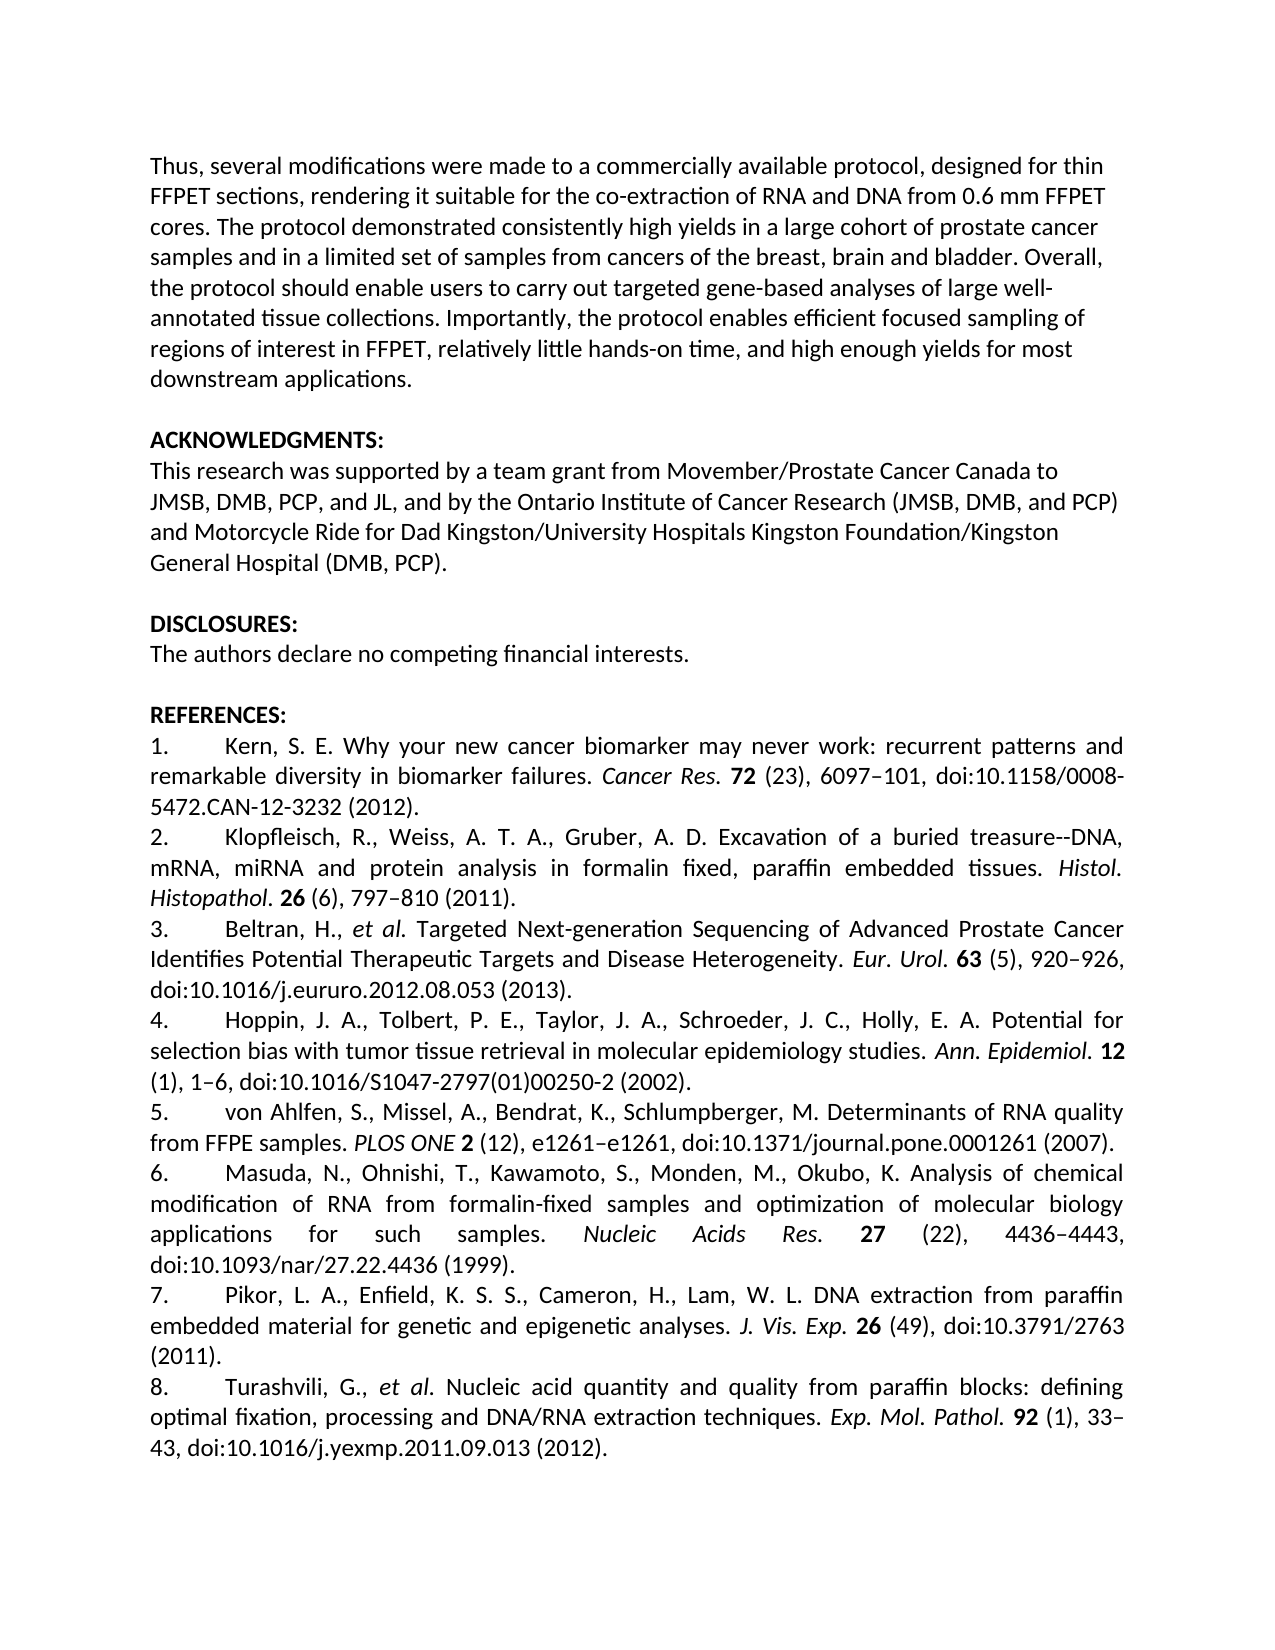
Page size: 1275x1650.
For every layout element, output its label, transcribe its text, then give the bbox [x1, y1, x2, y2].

text 3. Beltran, H., et al. Targeted Next-generation Sequencing of Advanced Prostate Cancer Identifies Potential Therapeutic Targets and Disease Heterogeneity. Eur. Urol. 63 (5), 920–926, doi:10.1016/j.eururo.2012.08.053 (2013). [150, 913, 1125, 1004]
text DISCLOSURES: [150, 608, 1125, 638]
text REFERENCES: [150, 699, 1125, 730]
text This research was supported by a team grant from Movember/Prostate Cancer Canada to JMSB, DMB, PCP, and JL, and by the Ontario Institute of Cancer Research (JMSB, DMB, and PCP) and Motorcycle Ride for Dad Kingston/University Hospitals Kingston Foundation/Kingston General Hospital (DMB, PCP). [150, 455, 1125, 577]
text 5. von Ahlfen, S., Missel, A., Bendrat, K., Schlumpberger, M. Determinants of RNA quality from FFPE samples. PLOS ONE 2 (12), e1261–e1261, doi:10.1371/journal.pone.0001261 (2007). [150, 1096, 1125, 1157]
text Thus, several modifications were made to a commercially available protocol, designed for thin FFPET sections, rendering it suitable for the co-extraction of RNA and DNA from 0.6 mm FFPET cores. The protocol demonstrated consistently high yields in a large cohort of prostate cancer samples and in a limited set of samples from cancers of the breast, brain and bladder. Overall, the protocol should enable users to carry out targeted gene-based analyses of large well-annotated tissue collections. Importantly, the protocol enables efficient focused sampling of regions of interest in FFPET, relatively little hands-on time, and high enough yields for most downstream applications. [150, 150, 1125, 394]
text 1. Kern, S. E. Why your new cancer biomarker may never work: recurrent patterns and remarkable diversity in biomarker failures. Cancer Res. 72 (23), 6097–101, doi:10.1158/0008-5472.CAN-12-3232 (2012). [150, 730, 1125, 821]
text ACKNOWLEDGMENTS: [150, 425, 1125, 455]
text 4. Hoppin, J. A., Tolbert, P. E., Taylor, J. A., Schroeder, J. C., Holly, E. A. Potential for selection bias with tumor tissue retrieval in molecular epidemiology studies. Ann. Epidemiol. 12 (1), 1–6, doi:10.1016/S1047-2797(01)00250-2 (2002). [150, 1004, 1125, 1096]
text The authors declare no competing financial interests. [150, 638, 1125, 669]
text 6. Masuda, N., Ohnishi, T., Kawamoto, S., Monden, M., Okubo, K. Analysis of chemical modification of RNA from formalin-fixed samples and optimization of molecular biology applications for such samples. Nucleic Acids Res. 27 (22), 4436–4443, doi:10.1093/nar/27.22.4436 (1999). [150, 1157, 1125, 1279]
text 8. Turashvili, G., et al. Nucleic acid quantity and quality from paraffin blocks: defining optimal fixation, processing and DNA/RNA extraction techniques. Exp. Mol. Pathol. 92 (1), 33–43, doi:10.1016/j.yexmp.2011.09.013 (2012). [150, 1371, 1125, 1462]
text 2. Klopfleisch, R., Weiss, A. T. A., Gruber, A. D. Excavation of a buried treasure--DNA, mRNA, miRNA and protein analysis in formalin fixed, paraffin embedded tissues. Histol. Histopathol. 26 (6), 797–810 (2011). [150, 821, 1125, 913]
text 7. Pikor, L. A., Enfield, K. S. S., Cameron, H., Lam, W. L. DNA extraction from paraffin embedded material for genetic and epigenetic analyses. J. Vis. Exp. 26 (49), doi:10.3791/2763 (2011). [150, 1279, 1125, 1371]
